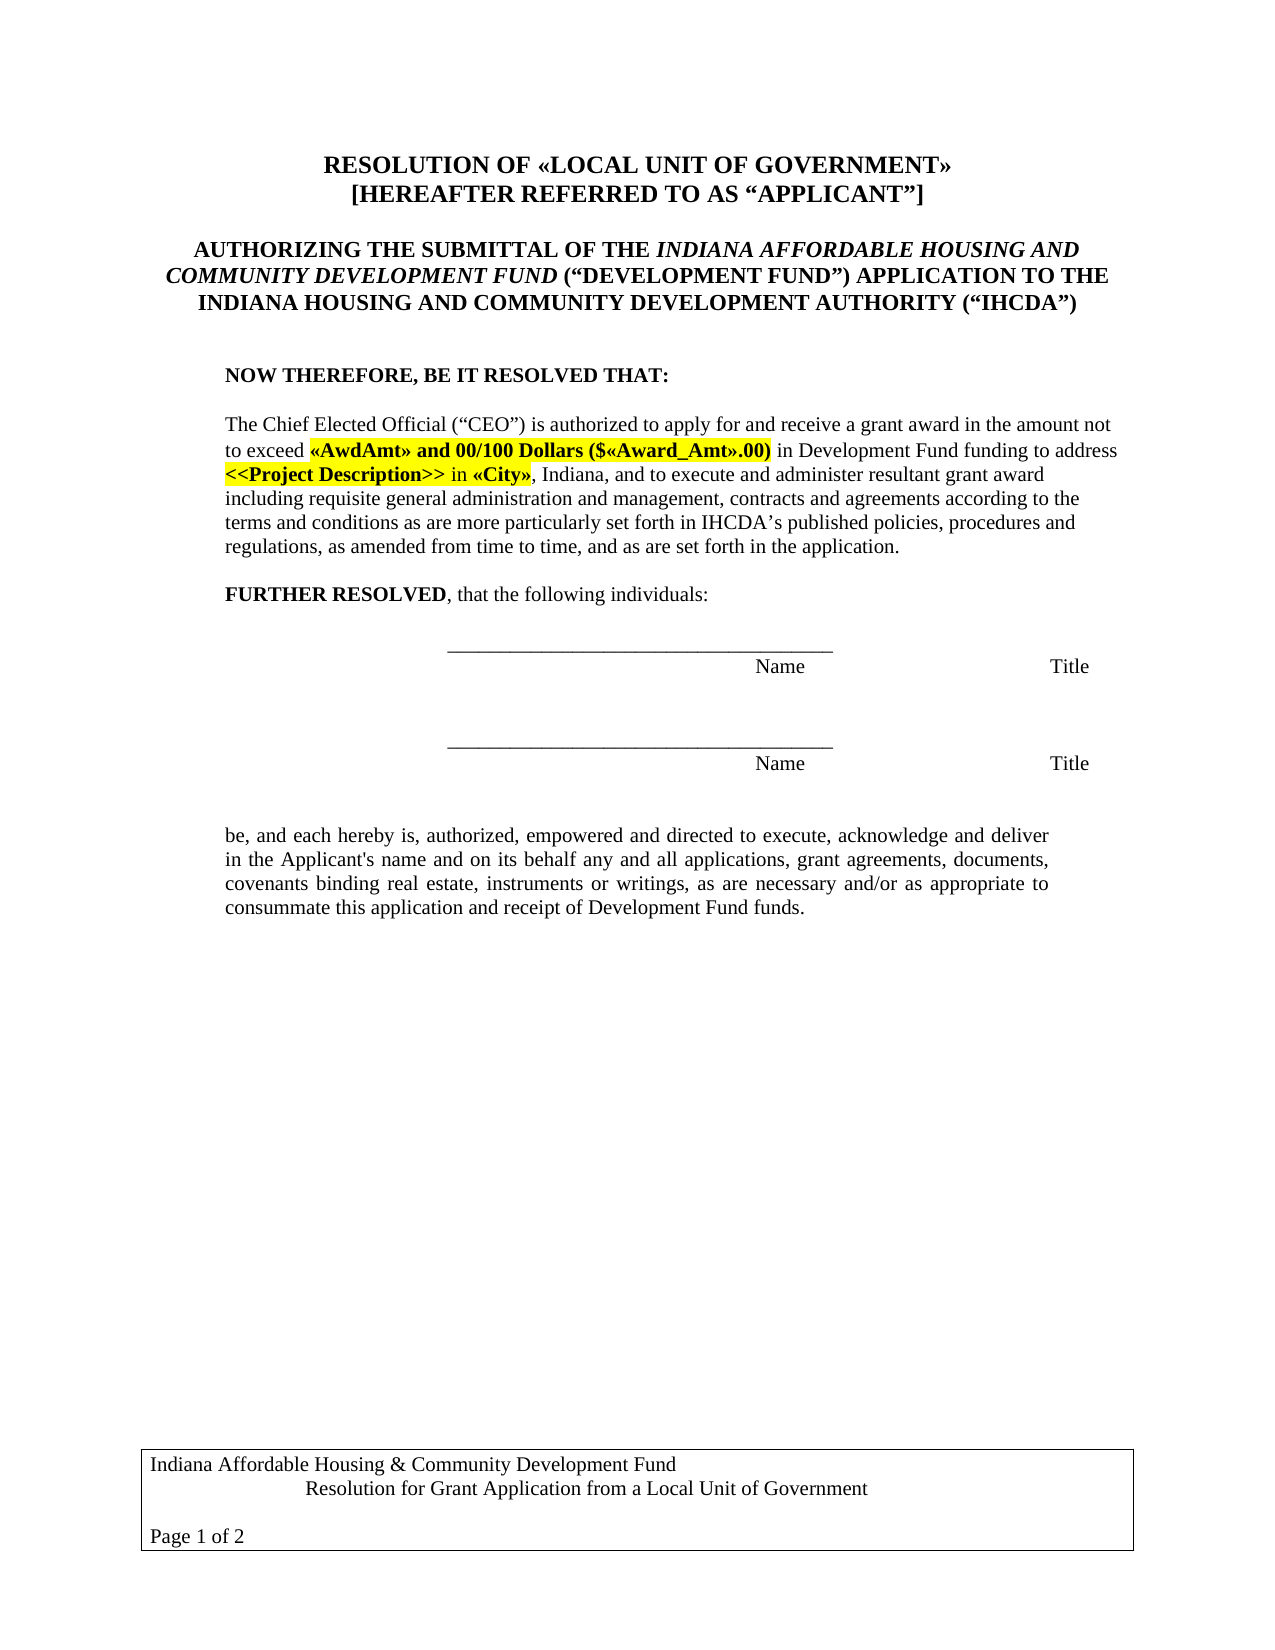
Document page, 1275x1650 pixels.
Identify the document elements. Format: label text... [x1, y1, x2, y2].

text [HEREAFTER REFERRED TO AS “APPLICANT”] [150, 179, 1125, 207]
text Name Title [375, 654, 1125, 703]
subtitle RESOLUTION OF «LOCAL UNIT OF GOVERNMENT» [150, 150, 1125, 179]
text be, and each hereby is, authorized, empowered and directed to execute, acknowledge and deliver in the Applicant's name and on its behalf any and all applications, grant agreements, documents, covenants binding real estate, instruments or writings, as are necessary and/or as appropriate to consummate this application and receipt of Development Fund funds. [225, 823, 1050, 919]
text NOW THEREFORE, BE IT RESOLVED THAT: [150, 363, 1125, 387]
text _____________________________________ [150, 630, 1125, 654]
text Name Title [375, 751, 1125, 799]
text FURTHER RESOLVED, that the following individuals: [150, 582, 1125, 606]
text _____________________________________ [150, 727, 1125, 751]
subtitle AUTHORIZING THE SUBMITTAL OF THE INDIANA AFFORDABLE HOUSING AND COMMUNITY DEVELOPMENT FUND (“DEVELOPMENT FUND”) APPLICATION TO THE INDIANA HOUSING AND COMMUNITY DEVELOPMENT AUTHORITY (“IHCDA”) [150, 236, 1125, 315]
text The Chief Elected Official (“CEO”) is authorized to apply for and receive a grant award in the amount not to exceed «AwdAmt» and 00/100 Dollars ($«Award_Amt».00) in Development Fund funding to address <<Project Description>> in «City», Indiana, and to execute and administer resultant grant award including requisite general administration and management, contracts and agreements according to the terms and conditions as are more particularly set forth in IHCDA’s published policies, procedures and regulations, as amended from time to time, and as are set forth in the application. [225, 412, 1125, 558]
